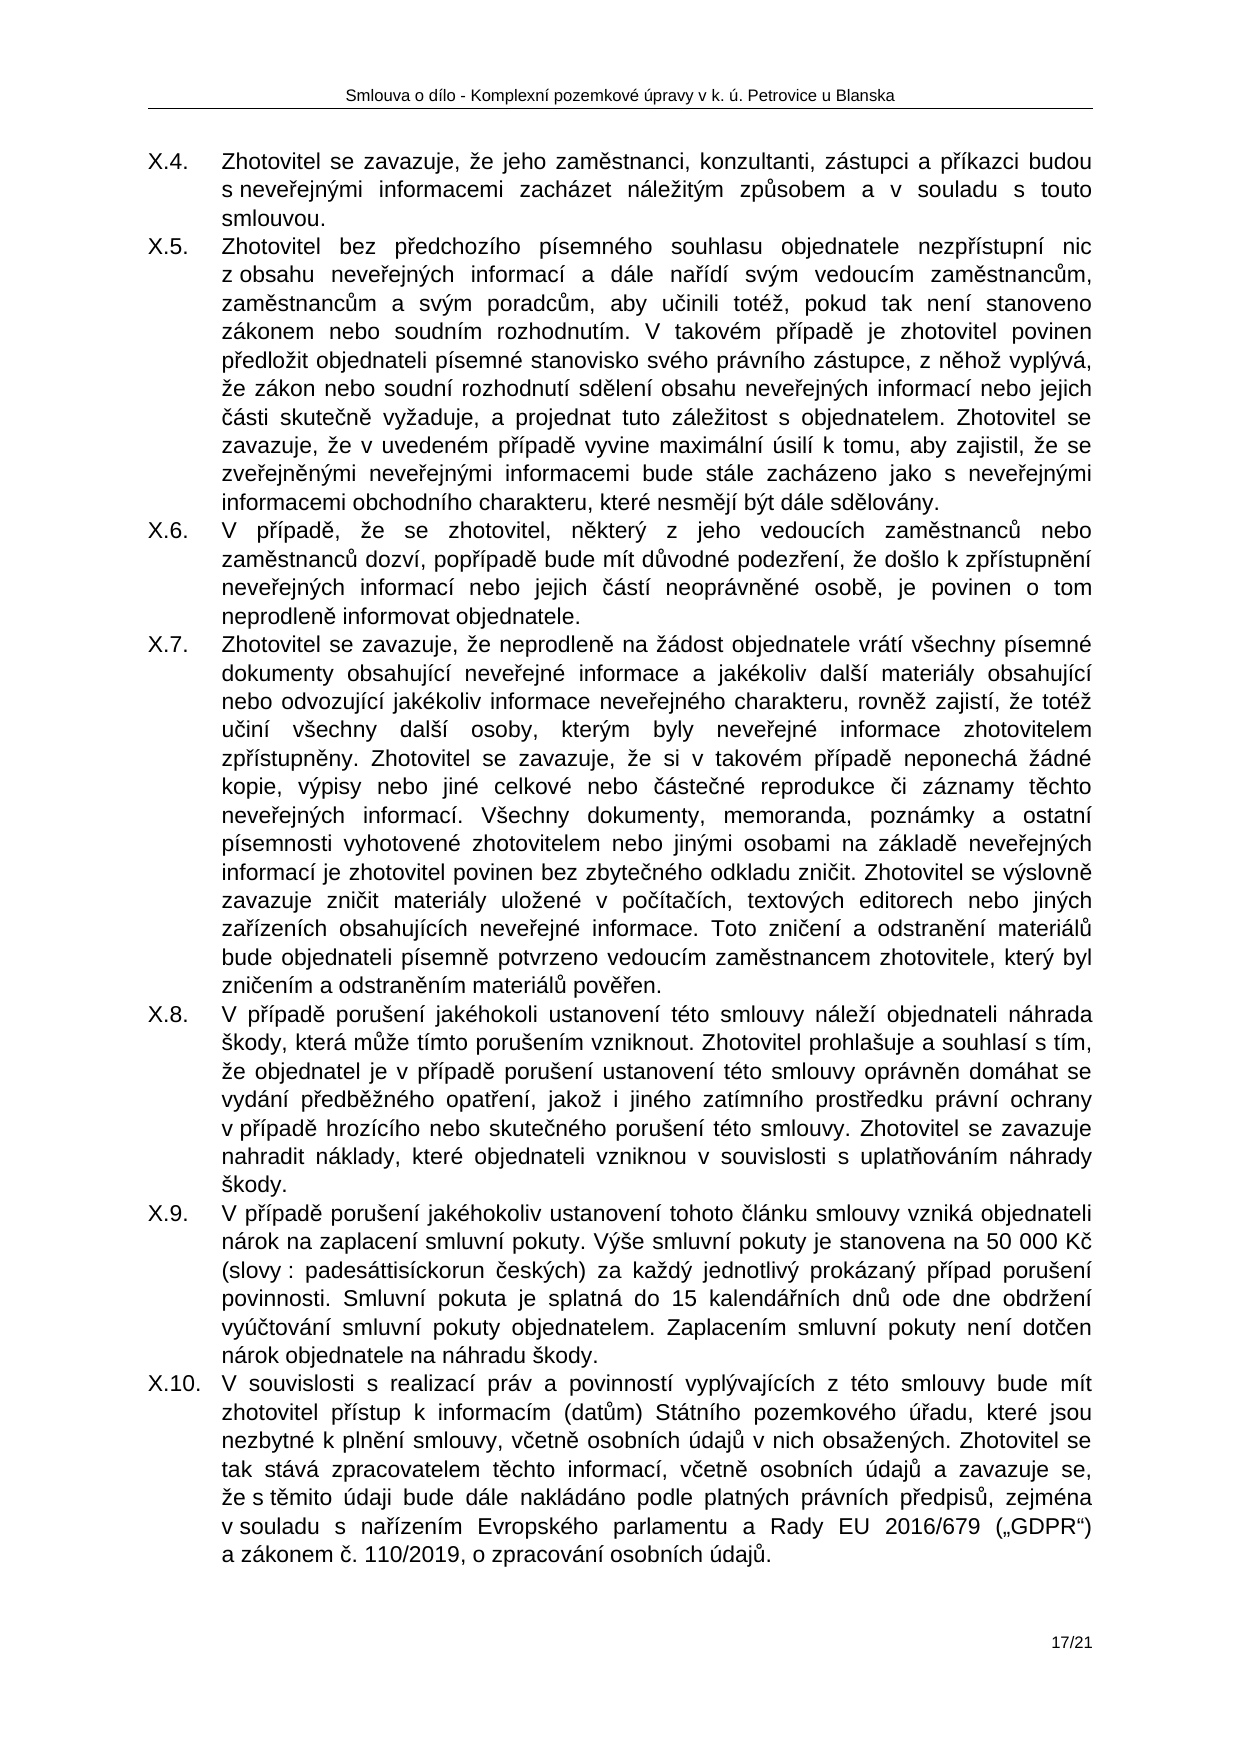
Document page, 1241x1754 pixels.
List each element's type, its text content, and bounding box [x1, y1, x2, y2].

list V případě porušení jakéhokoliv ustanovení tohoto článku smlouvy vzniká objednateli nárok na zaplacení smluvní pokuty. Výše smluvní pokuty je stanovena na 50 000 Kč (slovy : padesáttisíckorun českých) za každý jednotlivý prokázaný případ porušení povinnosti. Smluvní pokuta je splatná do 15 kalendářních dnů ode dne obdržení vyúčtování smluvní pokuty objednatelem. Zaplacením smluvní pokuty není dotčen nárok objednatele na náhradu škody. [148, 1200, 1093, 1368]
list Zhotovitel se zavazuje, že jeho zaměstnanci, konzultanti, zástupci a příkazci budou s neveřejnými informacemi zacházet náležitým způsobem a v souladu s touto smlouvou. [148, 148, 1093, 231]
list V případě, že se zhotovitel, některý z jeho vedoucích zaměstnanců nebo zaměstnanců dozví, popřípadě bude mít důvodné podezření, že došlo k zpřístupnění neveřejných informací nebo jejich částí neoprávněné osobě, je povinen o tom neprodleně informovat objednatele. [148, 517, 1093, 629]
list V souvislosti s realizací práv a povinností vyplývajících z této smlouvy bude mít zhotovitel přístup k informacím (datům) Státního pozemkového úřadu, které jsou nezbytné k plnění smlouvy, včetně osobních údajů v nich obsažených. Zhotovitel se tak stává zpracovatelem těchto informací, včetně osobních údajů a zavazuje se, že s těmito údaji bude dále nakládáno podle platných právních předpisů, zejména v souladu s nařízením Evropského parlamentu a Rady EU 2016/679 („GDPR“) a zákonem č. 110/2019, o zpracování osobních údajů. [148, 1370, 1093, 1567]
list V případě porušení jakéhokoli ustanovení této smlouvy náleží objednateli náhrada škody, která může tímto porušením vzniknout. Zhotovitel prohlašuje a souhlasí s tím, že objednatel je v případě porušení ustanovení této smlouvy oprávněn domáhat se vydání předběžného opatření, jakož i jiného zatímního prostředku právní ochrany v případě hrozícího nebo skutečného porušení této smlouvy. Zhotovitel se zavazuje nahradit náklady, které objednateli vzniknou v souvislosti s uplatňováním náhrady škody. [148, 1001, 1093, 1198]
list Zhotovitel se zavazuje, že neprodleně na žádost objednatele vrátí všechny písemné dokumenty obsahující neveřejné informace a jakékoliv další materiály obsahující nebo odvozující jakékoliv informace neveřejného charakteru, rovněž zajistí, že totéž učiní všechny další osoby, kterým byly neveřejné informace zhotovitelem zpřístupněny. Zhotovitel se zavazuje, že si v takovém případě neponechá žádné kopie, výpisy nebo jiné celkové nebo částečné reprodukce či záznamy těchto neveřejných informací. Všechny dokumenty, memoranda, poznámky a ostatní písemnosti vyhotovené zhotovitelem nebo jinými osobami na základě neveřejných informací je zhotovitel povinen bez zbytečného odkladu zničit. Zhotovitel se výslovně zavazuje zničit materiály uložené v počítačích, textových editorech nebo jiných zařízeních obsahujících neveřejné informace. Toto zničení a odstranění materiálů bude objednateli písemně potvrzeno vedoucím zaměstnancem zhotovitele, který byl zničením a odstraněním materiálů pověřen. [148, 631, 1093, 999]
list Zhotovitel bez předchozího písemného souhlasu objednatele nezpřístupní nic z obsahu neveřejných informací a dále nařídí svým vedoucím zaměstnancům, zaměstnancům a svým poradcům, aby učinili totéž, pokud tak není stanoveno zákonem nebo soudním rozhodnutím. V takovém případě je zhotovitel povinen předložit objednateli písemné stanovisko svého právního zástupce, z něhož vyplývá, že zákon nebo soudní rozhodnutí sdělení obsahu neveřejných informací nebo jejich části skutečně vyžaduje, a projednat tuto záležitost s objednatelem. Zhotovitel se zavazuje, že v uvedeném případě vyvine maximální úsilí k tomu, aby zajistil, že se zveřejněnými neveřejnými informacemi bude stále zacházeno jako s neveřejnými informacemi obchodního charakteru, které nesmějí být dále sdělovány. [148, 233, 1093, 515]
